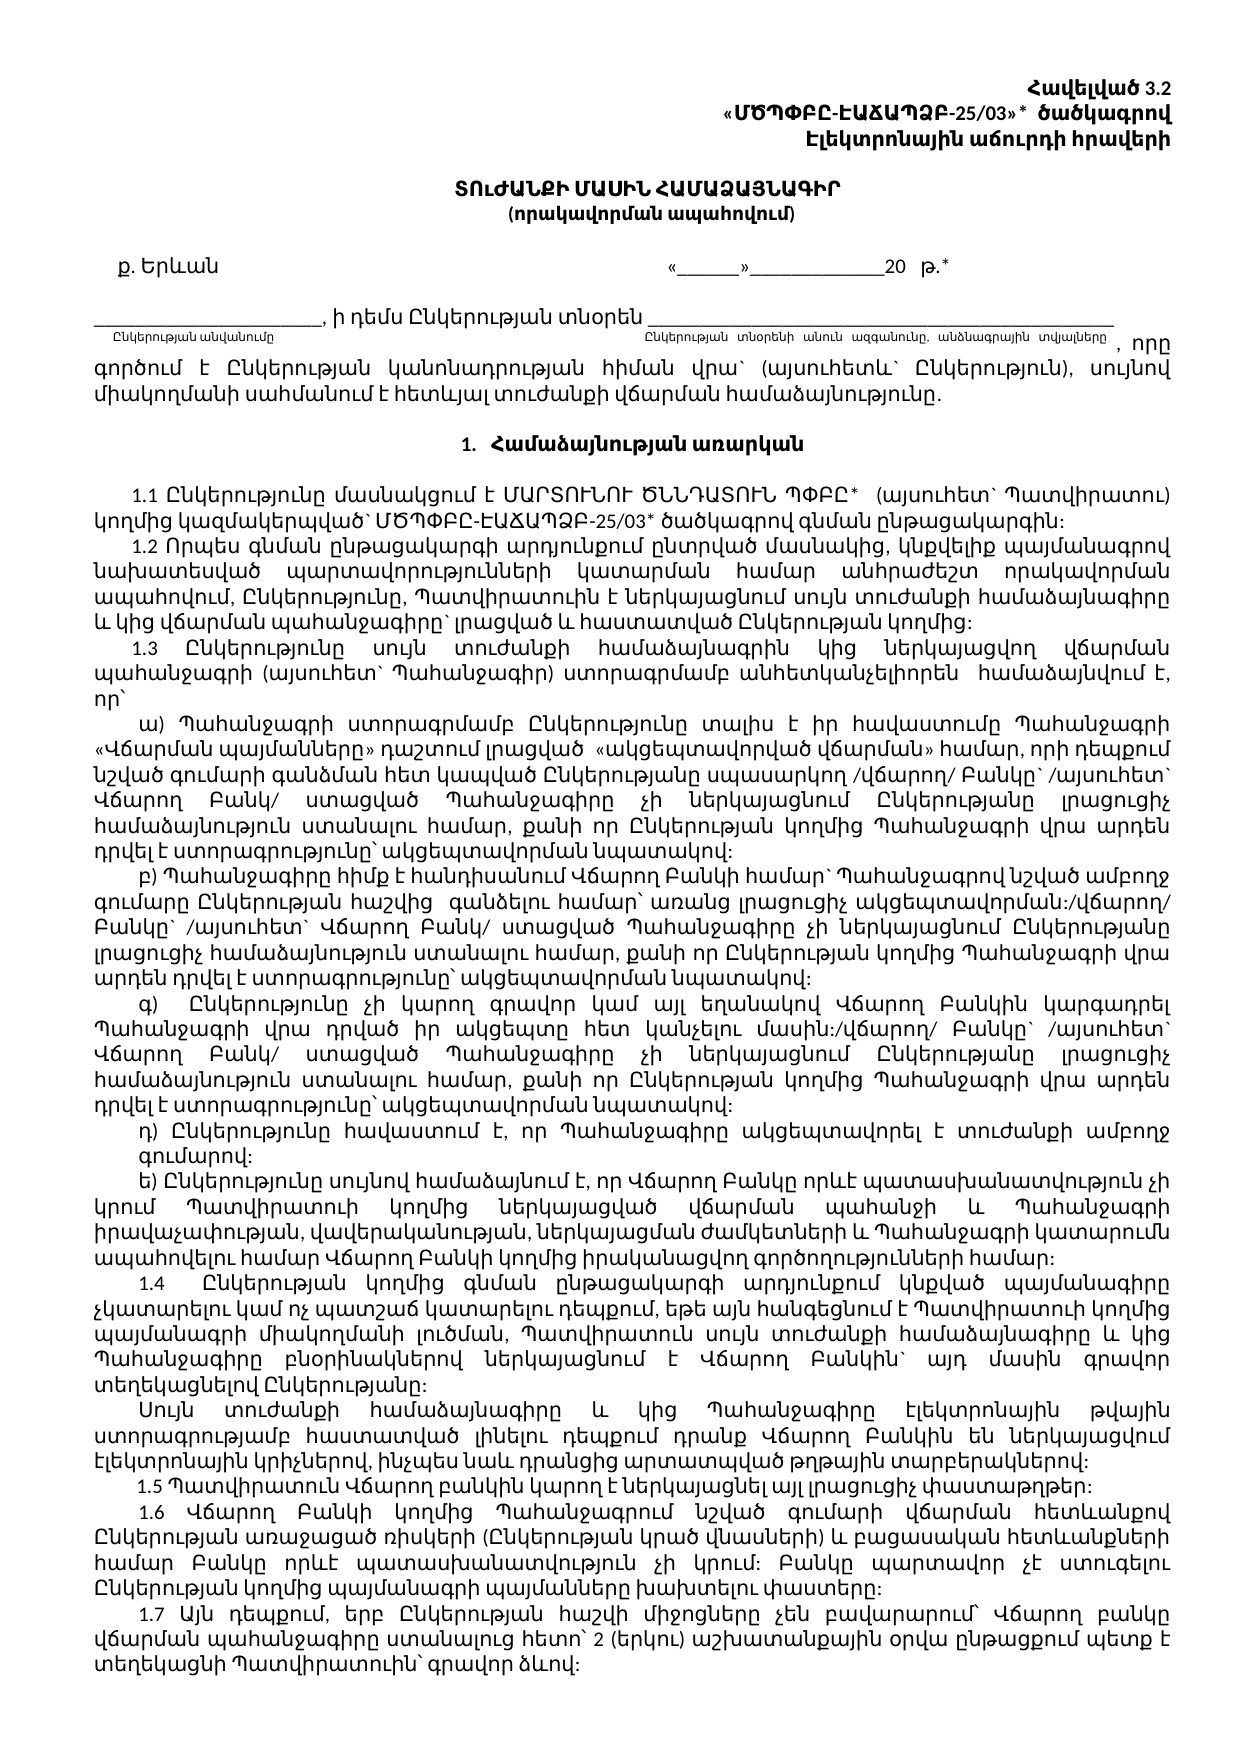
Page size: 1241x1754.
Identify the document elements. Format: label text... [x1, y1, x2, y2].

text ա) Պահանջագրի ստորագրմամբ Ընկերությունը տալիս է իր հավաստումը Պահանջագրի «Վճարման պայմանները» դաշտում լրացված «ակցեպտավորված վճարման» համար, որի դեպքում նշված գումարի գանձման հետ կապված Ընկերությանը սպասարկող /վճարող/ Բանկը` /այսուհետ` Վճարող Բանկ/ ստացված Պահանջագիրը չի ներկայացնում Ընկերությանը լրացուցիչ համաձայնություն ստանալու համար, քանի որ Ընկերության կողմից Պահանջագրի վրա արդեն դրվել է ստորագրությունը՝ ակցեպտավորման նպատակով: [94, 711, 1171, 864]
text Էլեկտրոնային աճուրդի հրավերի [94, 126, 1171, 151]
text 1.5 Պատվիրատուն Վճարող բանկին կարող է ներկայացնել այլ լրացուցիչ փաստաթղթեր: [94, 1474, 1171, 1499]
text 1.3 Ընկերությունը սույն տուժանքի համաձայնագրին կից ներկայացվող վճարման պահանջագրի (այսուհետ` Պահանջագիր) ստորագրմամբ անհետկանչելիորեն համաձայնվում է, որ՝ [94, 635, 1171, 711]
text 1.7 Այն դեպքում, երբ Ընկերության հաշվի միջոցները չեն բավարարում՝ Վճարող բանկը վճարման պահանջագիրը ստանալուց հետո՝ 2 (երկու) աշխատանքային օրվա ընթացքում պետք է տեղեկացնի Պատվիրատուին՝ գրավոր ձևով: [94, 1601, 1171, 1677]
text Հավելված 3.2 [94, 75, 1171, 100]
text ե) Ընկերությունը սույնով համաձայնում է, որ Վճարող Բանկը որևէ պատասխանատվություն չի կրում Պատվիրատուի կողմից ներկայացված վճարման պահանջի և Պահանջագրի իրավաչափության, վավերականության, ներկայացման ժամկետների և Պահանջագրի կատարումն ապահովելու համար Վճարող Բանկի կողմից իրականացվող գործողությունների համար: [94, 1169, 1171, 1270]
text ք. Երևան «______»_____________20 թ.* [94, 254, 1171, 279]
text 1.6 Վճարող Բանկի կողմից Պահանջագրում նշված գումարի վճարման հետևանքով Ընկերության առաջացած ռիսկերի (Ընկերության կրած վնասների) և բացասական հետևանքների համար Բանկը որևէ պատասխանատվություն չի կրում: Բանկը պարտավոր չէ ստուգելու Ընկերության կողմից պայմանագրի պայմանները խախտելու փաստերը: [94, 1499, 1171, 1601]
text դ) Ընկերությունը հավաստում է, որ Պահանջագիրը ակցեպտավորել է տուժանքի ամբողջ գումարով: [138, 1118, 1171, 1169]
text Ընկերության անվանումը Ընկերության տնօրենի անուն ազգանունը, անձնագրային տվյալները , որը գործում է Ընկերության կանոնադրության հիման վրա` (այսուհետև` Ընկերություն), սույնով միակողմանի սահմանում է հետևյալ տուժանքի վճարման համաձայնությունը. [94, 330, 1171, 406]
text գ) Ընկերությունը չի կարող գրավոր կամ այլ եղանակով Վճարող Բանկին կարգադրել Պահանջագրի վրա դրված իր ակցեպտը հետ կանչելու մասին:/վճարող/ Բանկը` /այսուհետ` Վճարող Բանկ/ ստացված Պահանջագիրը չի ներկայացնում Ընկերությանը լրացուցիչ համաձայնություն ստանալու համար, քանի որ Ընկերության կողմից Պահանջագրի վրա արդեն դրվել է ստորագրությունը՝ ակցեպտավորման նպատակով: [94, 991, 1171, 1118]
text 1. Համաձայնության առարկան [94, 432, 1171, 457]
text 1.2 Որպես գնման ընթացակարգի արդյունքում ընտրված մասնակից, կնքվելիք պայմանագրով նախատեսված պարտավորությունների կատարման համար անհրաժեշտ որակավորման ապահովում, Ընկերությունը, Պատվիրատուին է ներկայացնում սույն տուժանքի համաձայնագիրը և կից վճարման պահանջագիրը` լրացված և հաստատված Ընկերության կողմից: [94, 533, 1171, 635]
text «ՄԾՊՓԲԸ-ԷԱՃԱՊՁԲ-25/03»* ծածկագրով [94, 100, 1171, 126]
text ______________________, ի դեմս Ընկերության տնօրեն _____________________________________________ [94, 304, 1171, 330]
text բ) Պահանջագիրը հիմք է հանդիսանում Վճարող Բանկի համար` Պահանջագրով նշված ամբողջ գումարը Ընկերության հաշվից գանձելու համար՝ առանց լրացուցիչ ակցեպտավորման:/վճարող/ Բանկը` /այսուհետ` Վճարող Բանկ/ ստացված Պահանջագիրը չի ներկայացնում Ընկերությանը լրացուցիչ համաձայնություն ստանալու համար, քանի որ Ընկերության կողմից Պահանջագրի վրա արդեն դրվել է ստորագրությունը՝ ակցեպտավորման նպատակով: [94, 864, 1171, 991]
text ՏՈւԺԱՆՔԻ ՄԱՍԻՆ ՀԱՄԱՁԱՅՆԱԳԻՐ [94, 177, 1171, 202]
text (որակավորման ապահովում) [94, 202, 1171, 225]
text 1.1 Ընկերությունը մասնակցում է ՄԱՐՏՈՒՆՈՒ ԾՆՆԴԱՏՈՒՆ ՊՓԲԸ* (այսուհետ` Պատվիրատու) կողմից կազմակերպված` ՄԾՊՓԲԸ-ԷԱՃԱՊՁԲ-25/03* ծածկագրով գնման ընթացակարգին: [94, 482, 1171, 533]
text 1.4 Ընկերության կողմից գնման ընթացակարգի արդյունքում կնքված պայմանագիրը չկատարելու կամ ոչ պատշաճ կատարելու դեպքում, եթե այն հանգեցնում է Պատվիրատուի կողմից պայմանագրի միակողմանի լուծման, Պատվիրատուն սույն տուժանքի համաձայնագիրը և կից Պահանջագիրը բնօրինակներով ներկայացնում է Վճարող Բանկին` այդ մասին գրավոր տեղեկացնելով Ընկերությանը: [94, 1270, 1171, 1397]
text Սույն տուժանքի համաձայնագիրը և կից Պահանջագիրը էլեկտրոնային թվային ստորագրությամբ հաստատված լինելու դեպքում դրանք Վճարող Բանկին են ներկայացվում էլեկտրոնային կրիչներով, ինչպես նաև դրանցից արտատպված թղթային տարբերակներով: [94, 1397, 1171, 1474]
